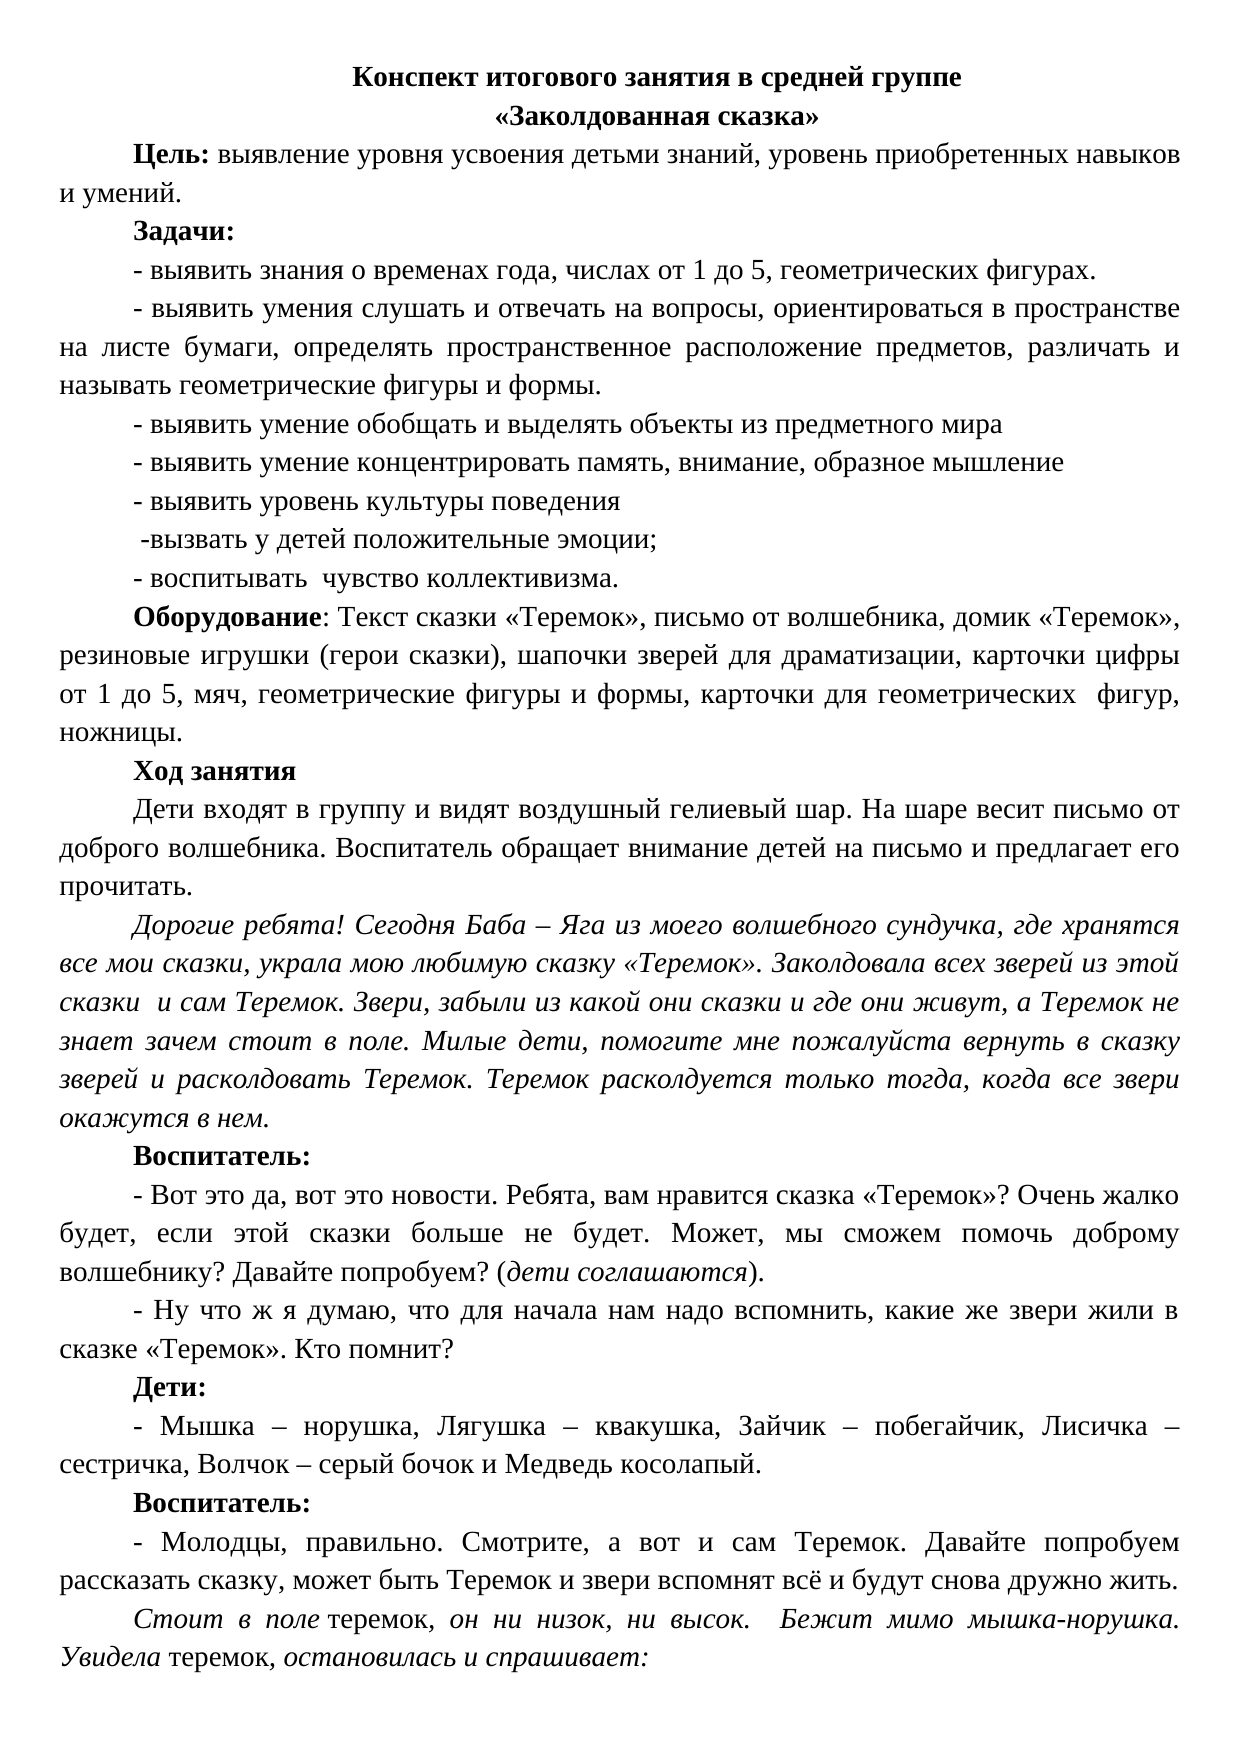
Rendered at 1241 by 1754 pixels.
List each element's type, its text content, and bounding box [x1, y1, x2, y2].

text - Ну что ж я думаю, что для начала нам надо вспомнить, какие же звери жили в сказке «Теремок». Кто помнит? [59, 1292, 1181, 1364]
text - выявить умения слушать и отвечать на вопросы, ориентироваться в пространстве на листе бумаги, определять пространственное расположение предметов, различать и называть геометрические фигуры и формы. [59, 290, 1181, 401]
text - Молодцы, правильно. Смотрите, а вот и сам Теремок. Давайте попробуем рассказать сказку, может быть Теремок и звери вспомнят всё и будут снова дружно жить. [59, 1524, 1181, 1596]
text Оборудование: Текст сказки «Теремок», письмо от волшебника, домик «Теремок», резиновые игрушки (герои сказки), шапочки зверей для драматизации, карточки цифры от 1 до 5, мяч, геометрические фигуры и формы, карточки для геометрических фигур, ножницы. [59, 599, 1181, 748]
text Воспитатель: [59, 1138, 1181, 1172]
text Дорогие ребята! Сегодня Баба – Яга из моего волшебного сундучка, где хранятся все мои сказки, украла мою любимую сказку «Теремок». Заколдовала всех зверей из этой сказки и сам Теремок. Звери, забыли из какой они сказки и где они живут, а Теремок не знает зачем стоит в поле. Милые дети, помогите мне пожалуйста вернуть в сказку зверей и расколдовать Теремок. Теремок расколдуется только тогда, когда все звери окажутся в нем. [59, 907, 1181, 1133]
text Дети входят в группу и видят воздушный гелиевый шар. На шаре весит письмо от доброго волшебника. Воспитатель обращает внимание детей на письмо и предлагает его прочитать. [59, 791, 1181, 902]
text - воспитывать чувство коллективизма. [59, 560, 1181, 594]
text Конспект итогового занятия в средней группе [59, 59, 1181, 93]
text Ход занятия [59, 753, 1181, 786]
text «Заколдованная сказка» [59, 98, 1181, 131]
text -вызвать у детей положительные эмоции; [59, 522, 1181, 555]
text - Мышка – норушка, Лягушка – квакушка, Зайчик – побегайчик, Лисичка – сестричка, Волчок – серый бочок и Медведь косолапый. [59, 1408, 1181, 1480]
text Цель: выявление уровня усвоения детьми знаний, уровень приобретенных навыков и умений. [59, 136, 1181, 208]
text Воспитатель: [59, 1485, 1181, 1519]
text Дети: [59, 1369, 1181, 1403]
text - выявить умение обобщать и выделять объекты из предметного мира [59, 406, 1181, 439]
text - выявить уровень культуры поведения [59, 483, 1181, 517]
text - Вот это да, вот это новости. Ребята, вам нравится сказка «Теремок»? Очень жалко будет, если этой сказки больше не будет. Может, мы сможем помочь доброму волшебнику? Давайте попробуем? (дети соглашаются). [59, 1177, 1181, 1287]
text Стоит в поле теремок, он ни низок, ни высок. Бежит мимо мышка-норушка. Увидела теремок, остановилась и спрашивает: [59, 1601, 1181, 1673]
text - выявить умение концентрировать память, внимание, образное мышление [59, 444, 1181, 478]
text Задачи: [59, 213, 1181, 247]
text - выявить знания о временах года, числах от 1 до 5, геометрических фигурах. [59, 252, 1181, 285]
